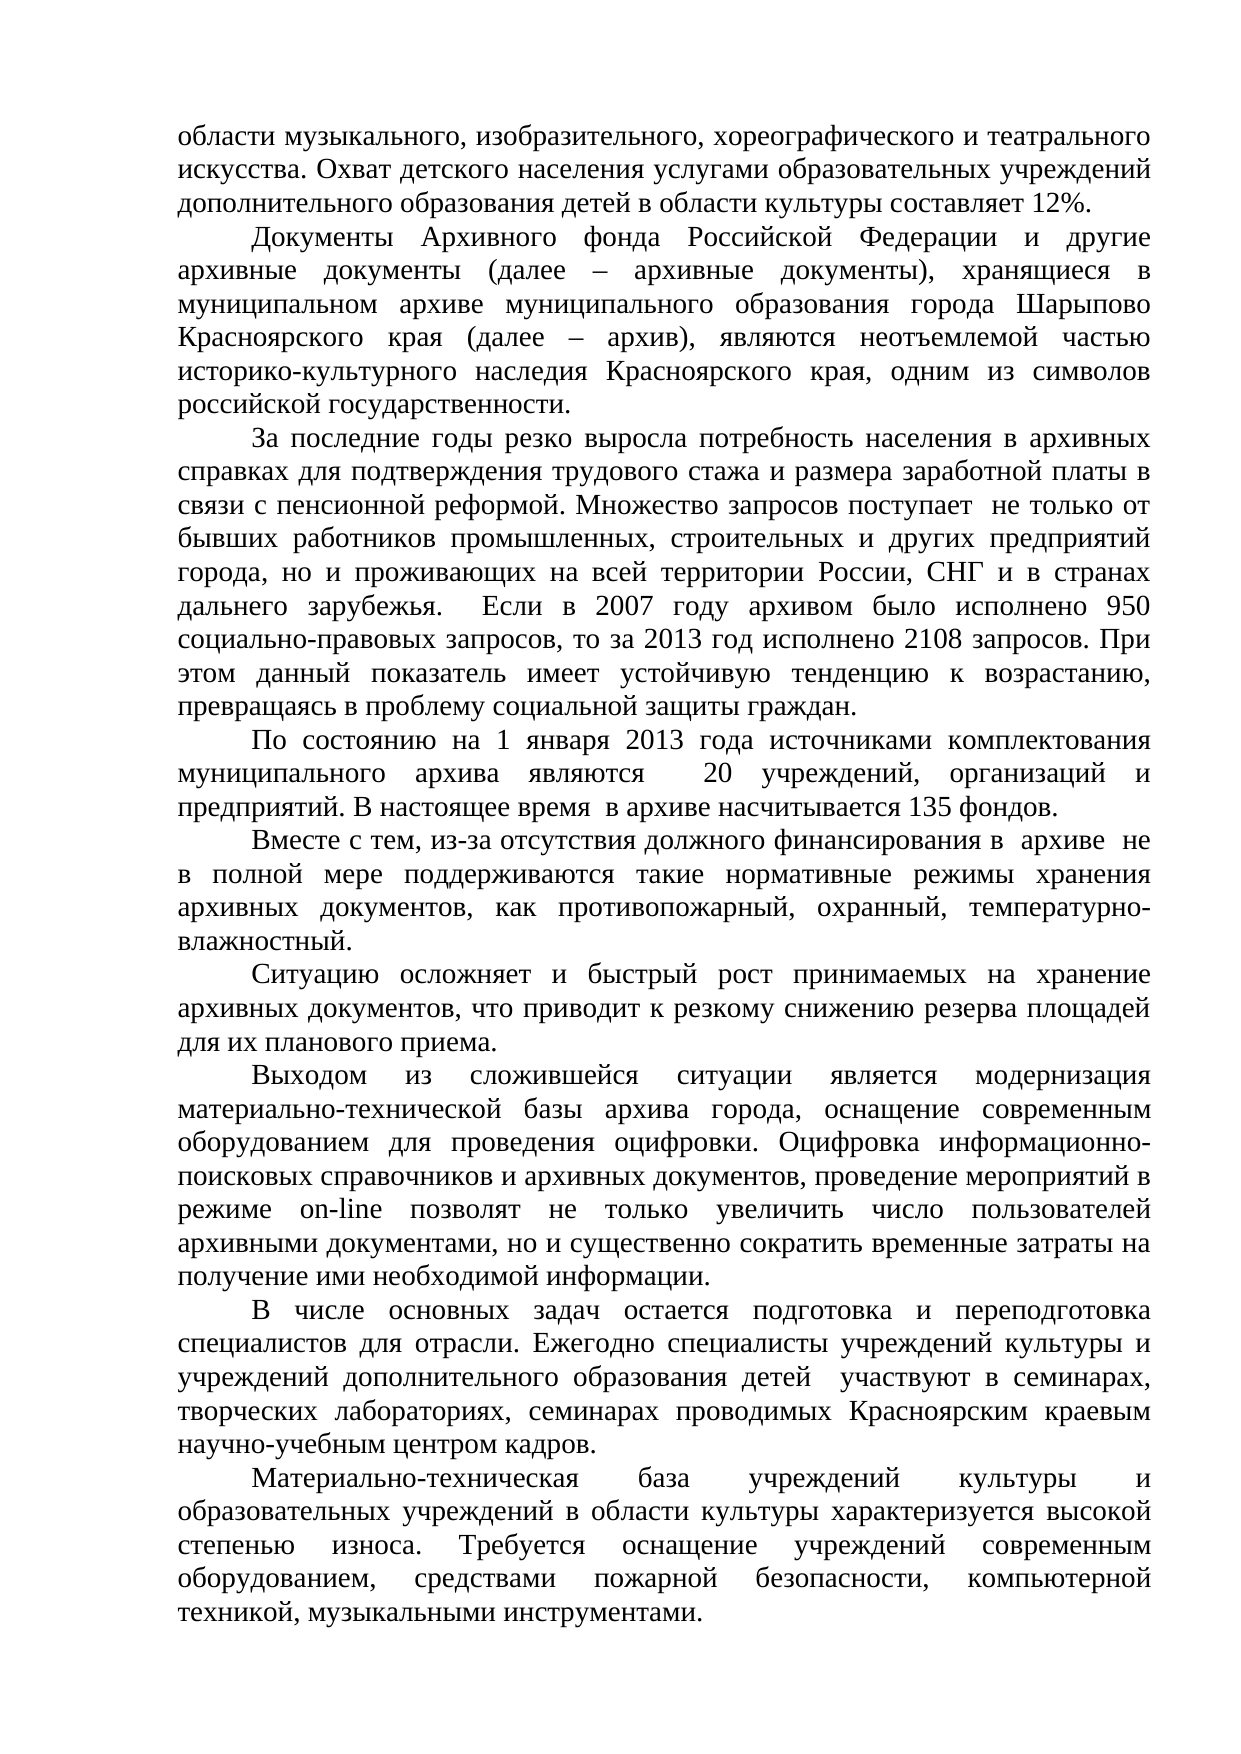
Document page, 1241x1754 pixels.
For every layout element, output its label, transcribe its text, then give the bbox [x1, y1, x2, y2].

text За последние годы резко выросла потребность населения в архивных справках для подтверждения трудового стажа и размера заработной платы в связи с пенсионной реформой. Множество запросов поступает не только от бывших работников промышленных, строительных и других предприятий города, но и проживающих на всей территории России, СНГ и в странах дальнего зарубежья. Если в 2007 году архивом было исполнено 950 социально-правовых запросов, то за 2013 год исполнено 2108 запросов. При этом данный показатель имеет устойчивую тенденцию к возрастанию, превращаясь в проблему социальной защиты граждан. [177, 420, 1152, 722]
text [177, 118, 1152, 219]
text По состоянию на 1 января 2013 года источниками комплектования муниципального архива являются 20 учреждений, организаций и предприятий. В настоящее время в архиве насчитывается 135 фондов. [177, 722, 1152, 822]
text Выходом из сложившейся ситуации является модернизация материально-технической базы архива города, оснащение современным оборудованием для проведения оцифровки. Оцифровка информационно-поисковых справочников и архивных документов, проведение мероприятий в режиме on-line позволят не только увеличить число пользователей архивными документами, но и существенно сократить временные затраты на получение ими необходимой информации. [177, 1057, 1152, 1292]
text В числе основных задач остается подготовка и переподготовка специалистов для отрасли. Ежегодно специалисты учреждений культуры и учреждений дополнительного образования детей участвуют в семинарах, творческих лабораториях, семинарах проводимых Красноярским краевым научно-учебным центром кадров. [177, 1292, 1152, 1460]
text Документы Архивного фонда Российской Федерации и другие архивные документы (далее – архивные документы), хранящиеся в муниципальном архиве муниципального образования города Шарыпово Красноярского края (далее – архив), являются неотъемлемой частью историко-культурного наследия Красноярского края, одним из символов российской государственности. [177, 219, 1152, 420]
text Вместе с тем, из-за отсутствия должного финансирования в архиве не в полной мере поддерживаются такие нормативные режимы хранения архивных документов, как противопожарный, охранный, температурно-влажностный. [177, 822, 1152, 957]
text Материально-техническая база учреждений культуры и образовательных учреждений в области культуры характеризуется высокой степенью износа. Требуется оснащение учреждений современным оборудованием, средствами пожарной безопасности, компьютерной техникой, музыкальными инструментами. [177, 1460, 1152, 1627]
text Ситуацию осложняет и быстрый рост принимаемых на хранение архивных документов, что приводит к резкому снижению резерва площадей для их планового приема. [177, 957, 1152, 1057]
